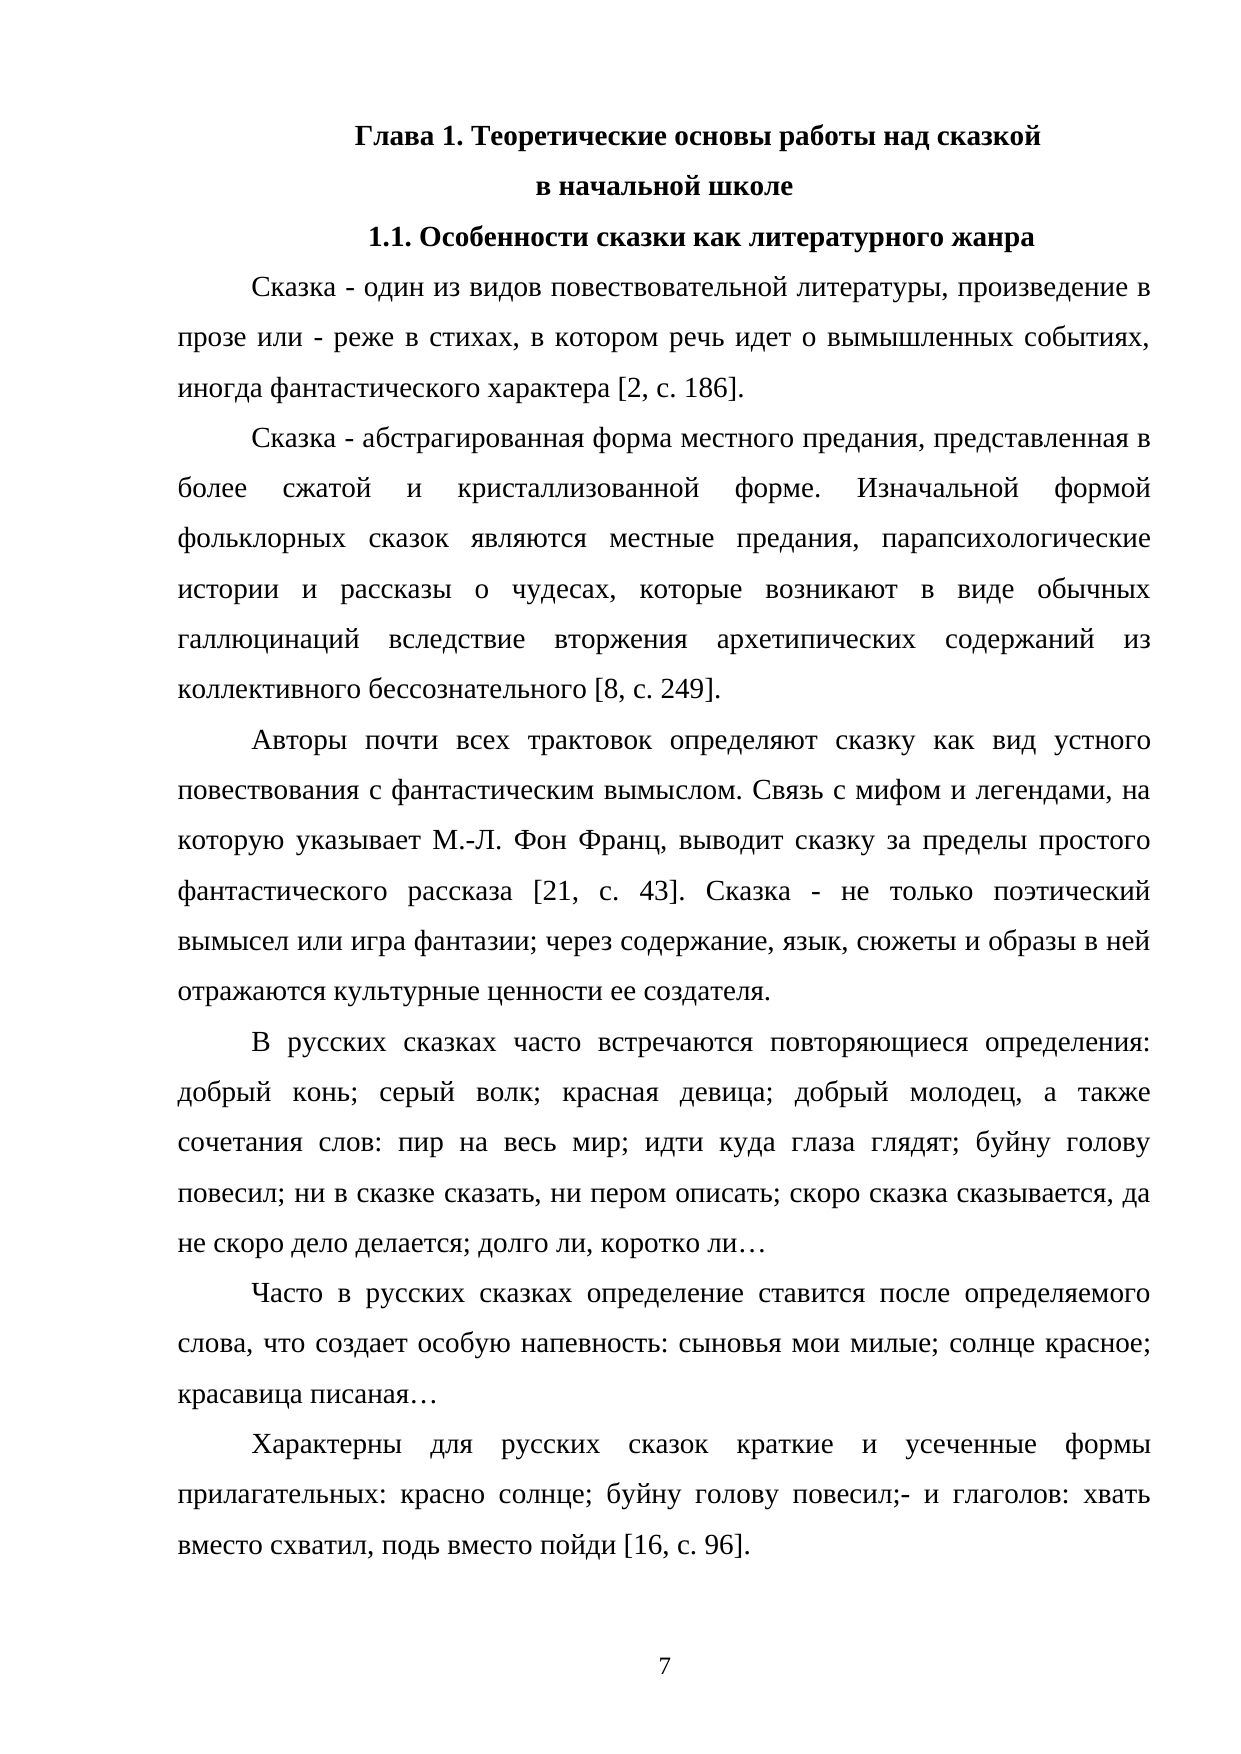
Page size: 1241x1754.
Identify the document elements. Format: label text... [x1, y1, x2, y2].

text В русских сказках часто встречаются повторяющиеся определения: добрый конь; серый волк; красная девица; добрый молодец, а также сочетания слов: пир на весь мир; идти куда глаза глядят; буйну голову повесил; ни в сказке сказать, ни пером описать; скоро сказка сказывается, да не скоро дело делается; долго ли, коротко ли… [177, 1024, 1152, 1258]
text Характерны для русских сказок краткие и усеченные формы прилагательных: красно солнце; буйну голову повесил;- и глаголов: хвать вместо схватил, подь вместо пойди [16, с. 96]. [177, 1426, 1152, 1560]
text Сказка - абстрагированная форма местного предания, представленная в более сжатой и кристаллизованной форме. Изначальной формой фольклорных сказок являются местные предания, парапсихологические истории и рассказы о чудесах, которые возникают в виде обычных галлюцинаций вследствие вторжения архетипических содержаний из коллективного бессознательного [8, с. 249]. [177, 420, 1152, 705]
text Часто в русских сказках определение ставится после определяемого слова, что создает особую напевность: сыновья мои милые; солнце красное; красавица писаная… [177, 1275, 1152, 1409]
text 1.1. Особенности сказки как литературного жанра [177, 219, 1152, 252]
text Сказка - один из видов повествовательной литературы, произведение в прозе или - реже в стихах, в котором речь идет о вымышленных событиях, иногда фантастического характера [2, с. 186]. [177, 269, 1152, 403]
text Авторы почти всех трактовок определяют сказку как вид устного повествования с фантастическим вымыслом. Связь с мифом и легендами, на которую указывает М.-Л. Фон Франц, выводит сказку за пределы простого фантастического рассказа [21, с. 43]. Сказка - не только поэтический вымысел или игра фантазии; через содержание, язык, сюжеты и образы в ней отражаются культурные ценности ее создателя. [177, 722, 1152, 1007]
text Глава 1. Теоретические основы работы над сказкой в начальной школе [177, 118, 1152, 202]
